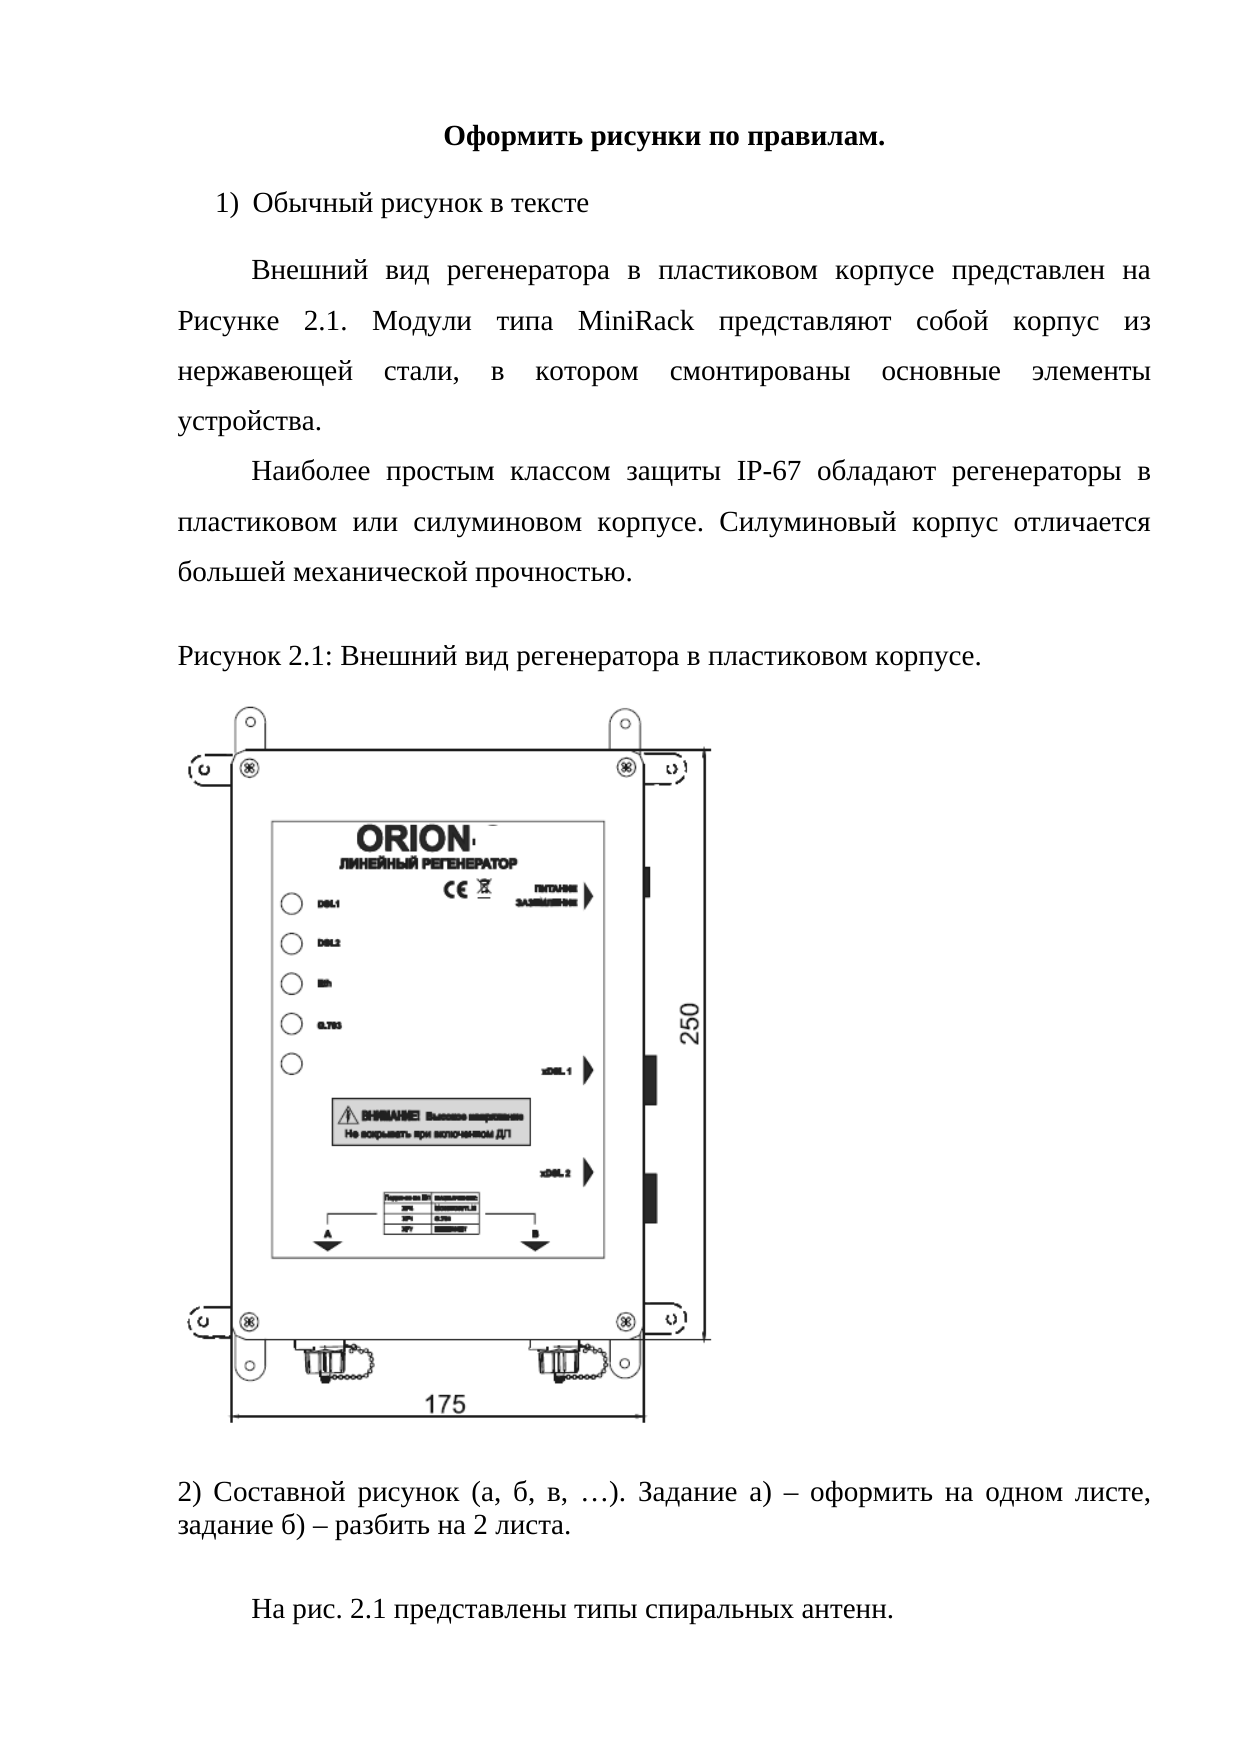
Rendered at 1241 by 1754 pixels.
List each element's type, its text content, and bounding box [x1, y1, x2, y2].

text Наиболее простым классом защиты IP-67 обладают регенераторы в пластиковом или силуминовом корпусе. Силуминовый корпус отличается большей механической прочностью. [177, 453, 1152, 588]
list Обычный рисунок в тексте [215, 185, 1152, 219]
text 2) Составной рисунок (а, б, в, …). Задание а) – оформить на одном листе, задание б) – разбить на 2 листа. [177, 1474, 1152, 1541]
text Рисунок 2.1: Внешний вид регенератора в пластиковом корпусе. [177, 638, 1152, 672]
text Оформить рисунки по правилам. [177, 118, 1152, 152]
picture [156, 687, 744, 1439]
text Внешний вид регенератора в пластиковом корпусе представлен на Рисунке 2.1. Модули типа MiniRack представляют собой корпус из нержавеющей стали, в котором смонтированы основные элементы устройства. [177, 252, 1152, 437]
text На рис. 2.1 представлены типы спиральных антенн. [177, 1591, 1152, 1625]
